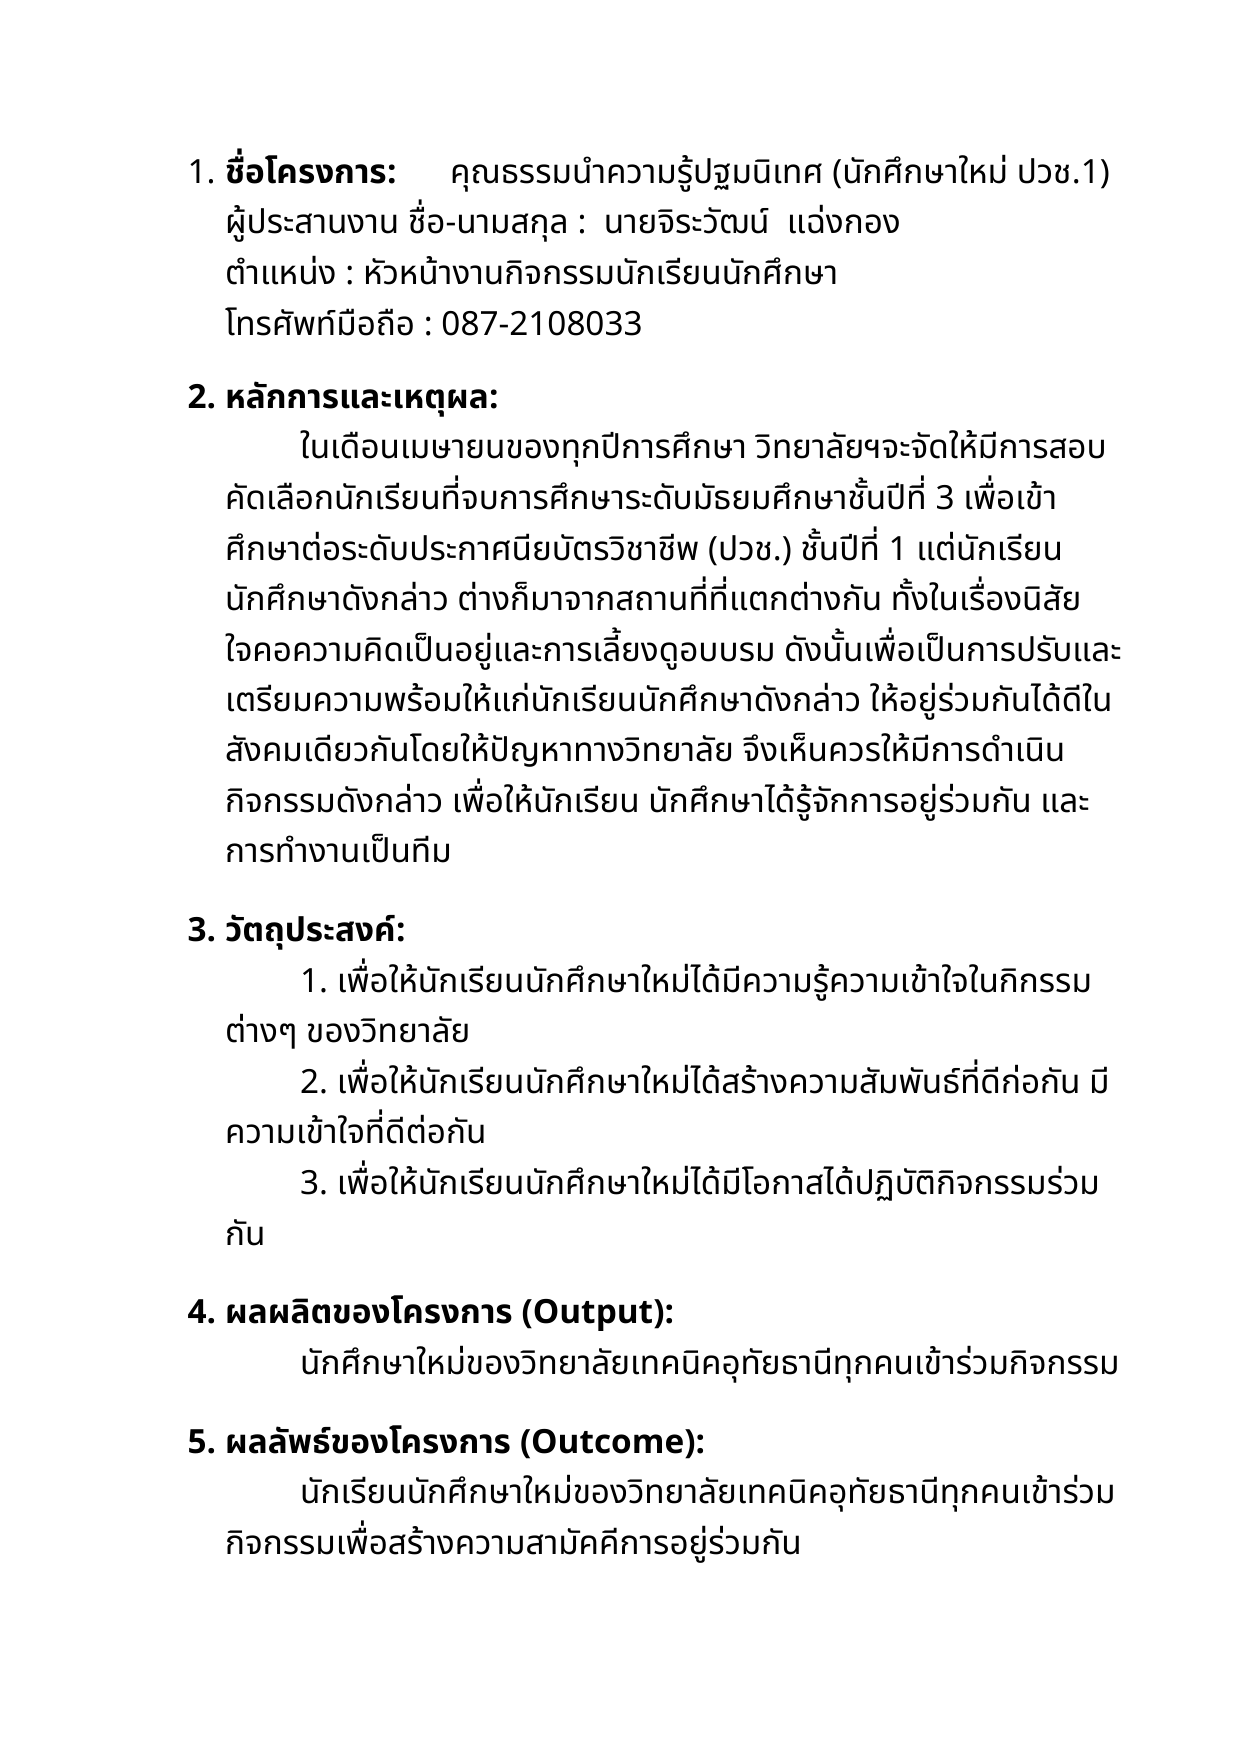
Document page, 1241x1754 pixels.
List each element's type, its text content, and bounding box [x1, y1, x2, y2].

list วัตถุประสงค์: [187, 906, 1122, 957]
list ผู้ประสานงาน ชื่อ-นามสกุล : นายจิระวัฒน์ แฉ่งกอง [225, 198, 1122, 249]
list ชื่อโครงการ: คุณธรรมนำความรู้ปฐมนิเทศ (นักศึกษาใหม่ ปวช.1) [187, 148, 1122, 198]
list ในเดือนเมษายนของทุกปีการศึกษา วิทยาลัยฯจะจัดให้มีการสอบคัดเลือกนักเรียนที่จบการศึกษาระดับมัธยมศึกษาชั้นปีที่ 3 เพื่อเข้าศึกษาต่อระดับประกาศนียบัตรวิชาชีพ (ปวช.) ชั้นปีที่ 1 แต่นักเรียนนักศึกษาดังกล่าว ต่างก็มาจากสถานที่ที่แตกต่างกัน ทั้งในเรื่องนิสัยใจคอความคิดเป็นอยู่และการเลี้ยงดูอบบรม ดังนั้นเพื่อเป็นการปรับและเตรียมความพร้อมให้แก่นักเรียนนักศึกษาดังกล่าว ให้อยู่ร่วมกันได้ดีในสังคมเดียวกันโดยให้ปัญหาทางวิทยาลัย จึงเห็นควรให้มีการดำเนินกิจกรรมดังกล่าว เพื่อให้นักเรียน นักศึกษาได้รู้จักการอยู่ร่วมกัน และการทำงานเป็นทีม [225, 423, 1122, 878]
list 2. เพื่อให้นักเรียนนักศึกษาใหม่ได้สร้างความสัมพันธ์ที่ดีก่อกัน มีความเข้าใจที่ดีต่อกัน [225, 1058, 1122, 1159]
list หลักการและเหตุผล: [187, 373, 1122, 423]
list โทรศัพท์มือถือ : 087-2108033 [225, 299, 1122, 350]
list ผลลัพธ์ของโครงการ (Outcome): [187, 1418, 1122, 1468]
list นักเรียนนักศึกษาใหม่ของวิทยาลัยเทคนิคอุทัยธานีทุกคนเข้าร่วมกิจกรรมเพื่อสร้างความสามัคคีการอยู่ร่วมกัน [225, 1468, 1122, 1569]
list 3. เพื่อให้นักเรียนนักศึกษาใหม่ได้มีโอกาสได้ปฏิบัติกิจกรรมร่วมกัน [225, 1159, 1122, 1260]
list 1. เพื่อให้นักเรียนนักศึกษาใหม่ได้มีความรู้ความเข้าใจในกิกรรมต่างๆ ของวิทยาลัย [225, 957, 1122, 1058]
list นักศึกษาใหม่ของวิทยาลัยเทคนิคอุทัยธานีทุกคนเข้าร่วมกิจกรรม [225, 1339, 1122, 1389]
list ผลผลิตของโครงการ (Output): [187, 1288, 1122, 1339]
list ตำแหน่ง : หัวหน้างานกิจกรรมนักเรียนนักศึกษา [225, 249, 1122, 299]
